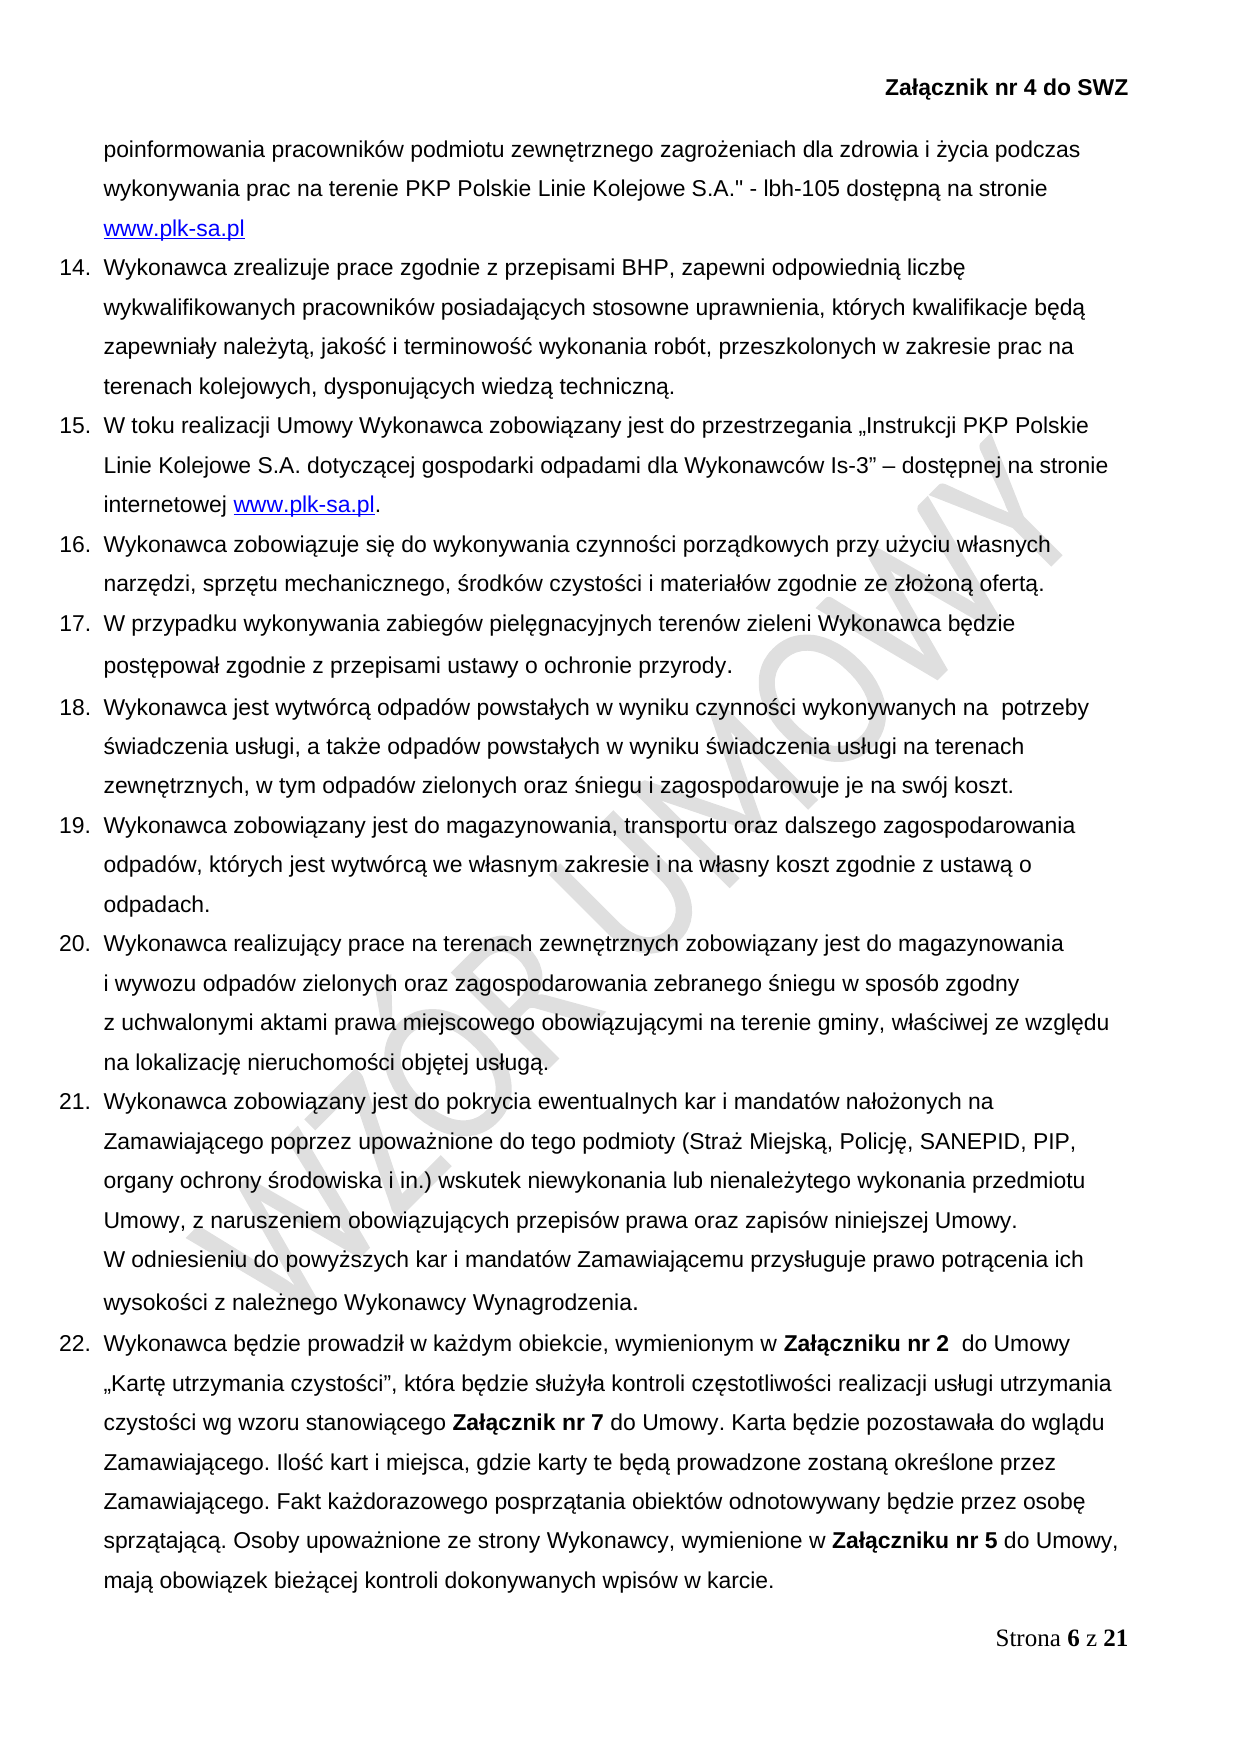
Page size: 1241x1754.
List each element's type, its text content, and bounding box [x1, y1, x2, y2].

list W przypadku wykonywania zabiegów pielęgnacyjnych terenów zieleni Wykonawca będzie postępował zgodnie z przepisami ustawy o ochronie przyrody. [59, 609, 1128, 679]
list Wykonawca zobowiązany jest do pokrycia ewentualnych kar i mandatów nałożonych na Zamawiającego poprzez upoważnione do tego podmioty (Straż Miejską, Policję, SANEPID, PIP, organy ochrony środowiska i in.) wskutek niewykonania lub nienależytego wykonania przedmiotu Umowy, z naruszeniem obowiązujących przepisów prawa oraz zapisów niniejszej Umowy. W odniesieniu do powyższych kar i mandatów Zamawiającemu przysługuje prawo potrącenia ich wysokości z należnego Wykonawcy Wynagrodzenia. [59, 1088, 1128, 1316]
list Wykonawca jest wytwórcą odpadów powstałych w wyniku czynności wykonywanych na potrzeby świadczenia usługi, a także odpadów powstałych w wyniku świadczenia usługi na terenach zewnętrznych, w tym odpadów zielonych oraz śniegu i zagospodarowuje je na swój koszt. [59, 693, 1128, 799]
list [59, 136, 1128, 241]
list Wykonawca zobowiązuje się do wykonywania czynności porządkowych przy użyciu własnych narzędzi, sprzętu mechanicznego, środków czystości i materiałów zgodnie ze złożoną ofertą. [59, 531, 1128, 596]
list Wykonawca będzie prowadził w każdym obiekcie, wymienionym w Załączniku nr 2 do Umowy „Kartę utrzymania czystości”, która będzie służyła kontroli częstotliwości realizacji usługi utrzymania czystości wg wzoru stanowiącego Załącznik nr 7 do Umowy. Karta będzie pozostawała do wglądu Zamawiającego. Ilość kart i miejsca, gdzie karty te będą prowadzone zostaną określone przez Zamawiającego. Fakt każdorazowego posprzątania obiektów odnotowywany będzie przez osobę sprzątającą. Osoby upoważnione ze strony Wykonawcy, wymienione w Załączniku nr 5 do Umowy, mają obowiązek bieżącej kontroli dokonywanych wpisów w karcie. [59, 1330, 1128, 1593]
list Wykonawca zrealizuje prace zgodnie z przepisami BHP, zapewni odpowiednią liczbę wykwalifikowanych pracowników posiadających stosowne uprawnienia, których kwalifikacje będą zapewniały należytą, jakość i terminowość wykonania robót, przeszkolonych w zakresie prac na terenach kolejowych, dysponujących wiedzą techniczną. [59, 254, 1128, 399]
list Wykonawca realizujący prace na terenach zewnętrznych zobowiązany jest do magazynowania i wywozu odpadów zielonych oraz zagospodarowania zebranego śniegu w sposób zgodny z uchwalonymi aktami prawa miejscowego obowiązującymi na terenie gminy, właściwej ze względu na lokalizację nieruchomości objętej usługą. [59, 930, 1128, 1075]
list Wykonawca zobowiązany jest do magazynowania, transportu oraz dalszego zagospodarowania odpadów, których jest wytwórcą we własnym zakresie i na własny koszt zgodnie z ustawą o odpadach. [59, 812, 1128, 917]
list W toku realizacji Umowy Wykonawca zobowiązany jest do przestrzegania „Instrukcji PKP Polskie Linie Kolejowe S.A. dotyczącej gospodarki odpadami dla Wykonawców Is-3” – dostępnej na stronie internetowej www.plk-sa.pl. [59, 412, 1128, 517]
